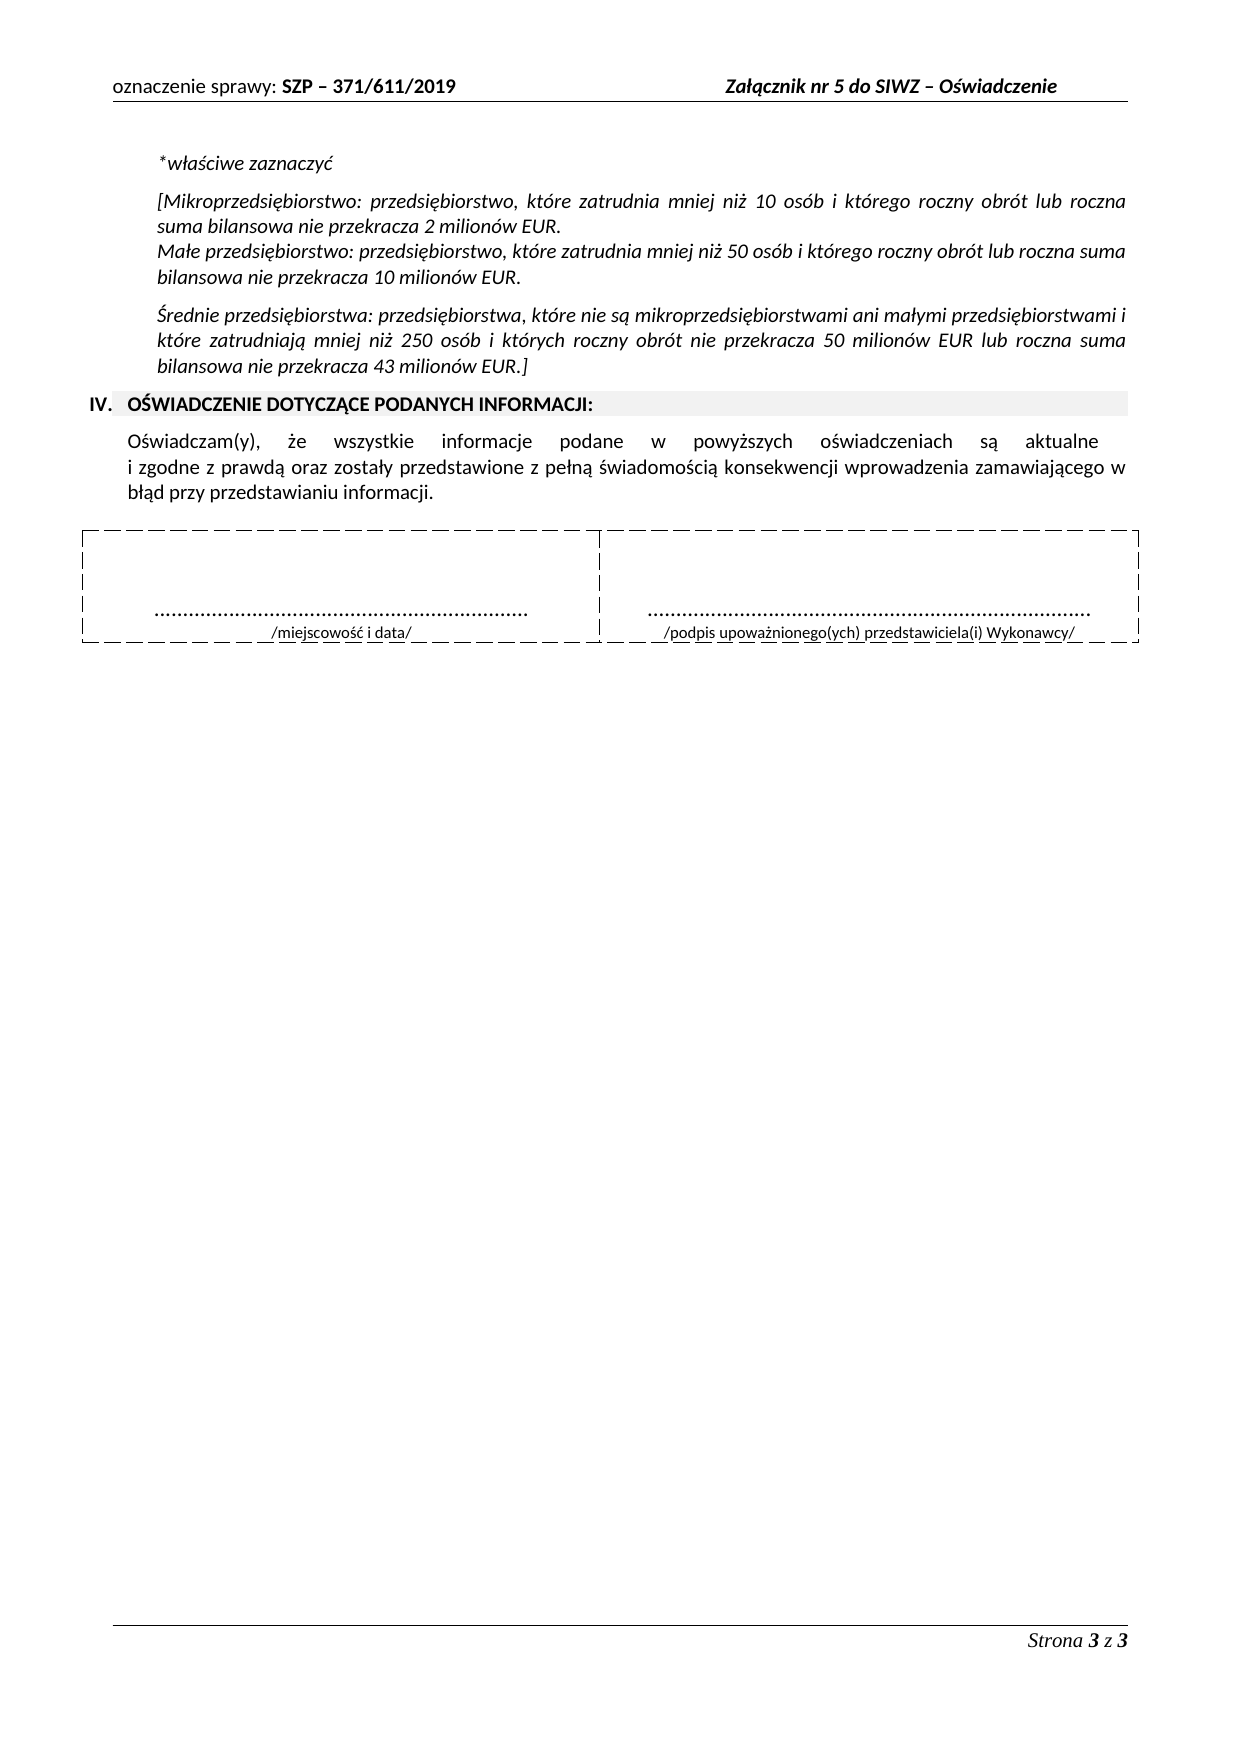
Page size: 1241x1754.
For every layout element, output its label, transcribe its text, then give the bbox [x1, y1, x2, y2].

list Małe przedsiębiorstwo: przedsiębiorstwo, które zatrudnia mniej niż 50 osób i którego roczny obrót lub roczna suma bilansowa nie przekracza 10 milionów EUR. [157, 239, 1128, 289]
list Średnie przedsiębiorstwa: przedsiębiorstwa, które nie są mikroprzedsiębiorstwami ani małymi przedsiębiorstwami i które zatrudniają mniej niż 250 osób i których roczny obrót nie przekracza 50 milionów EUR lub roczna suma bilansowa nie przekracza 43 milionów EUR.] [157, 302, 1128, 378]
list OŚWIADCZENIE DOTYCZĄCE PODANYCH INFORMACJI: [112, 391, 1128, 416]
list [Mikroprzedsiębiorstwo: przedsiębiorstwo, które zatrudnia mniej niż 10 osób i którego roczny obrót lub roczna suma bilansowa nie przekracza 2 milionów EUR. [157, 188, 1128, 239]
list *właściwe zaznaczyć [157, 150, 1128, 175]
text Oświadczam(y), że wszystkie informacje podane w powyższych oświadczeniach są aktualne i zgodne z prawdą oraz zostały przedstawione z pełną świadomością konsekwencji wprowadzenia zamawiającego w błąd przy przedstawianiu informacji. [127, 429, 1128, 505]
table_header ................................................................. /miejscowość i data/ [83, 530, 600, 642]
table_header ............................................................................. /podpis upoważnionego(ych) przedstawiciela(i) Wykonawcy/ [600, 530, 1139, 642]
